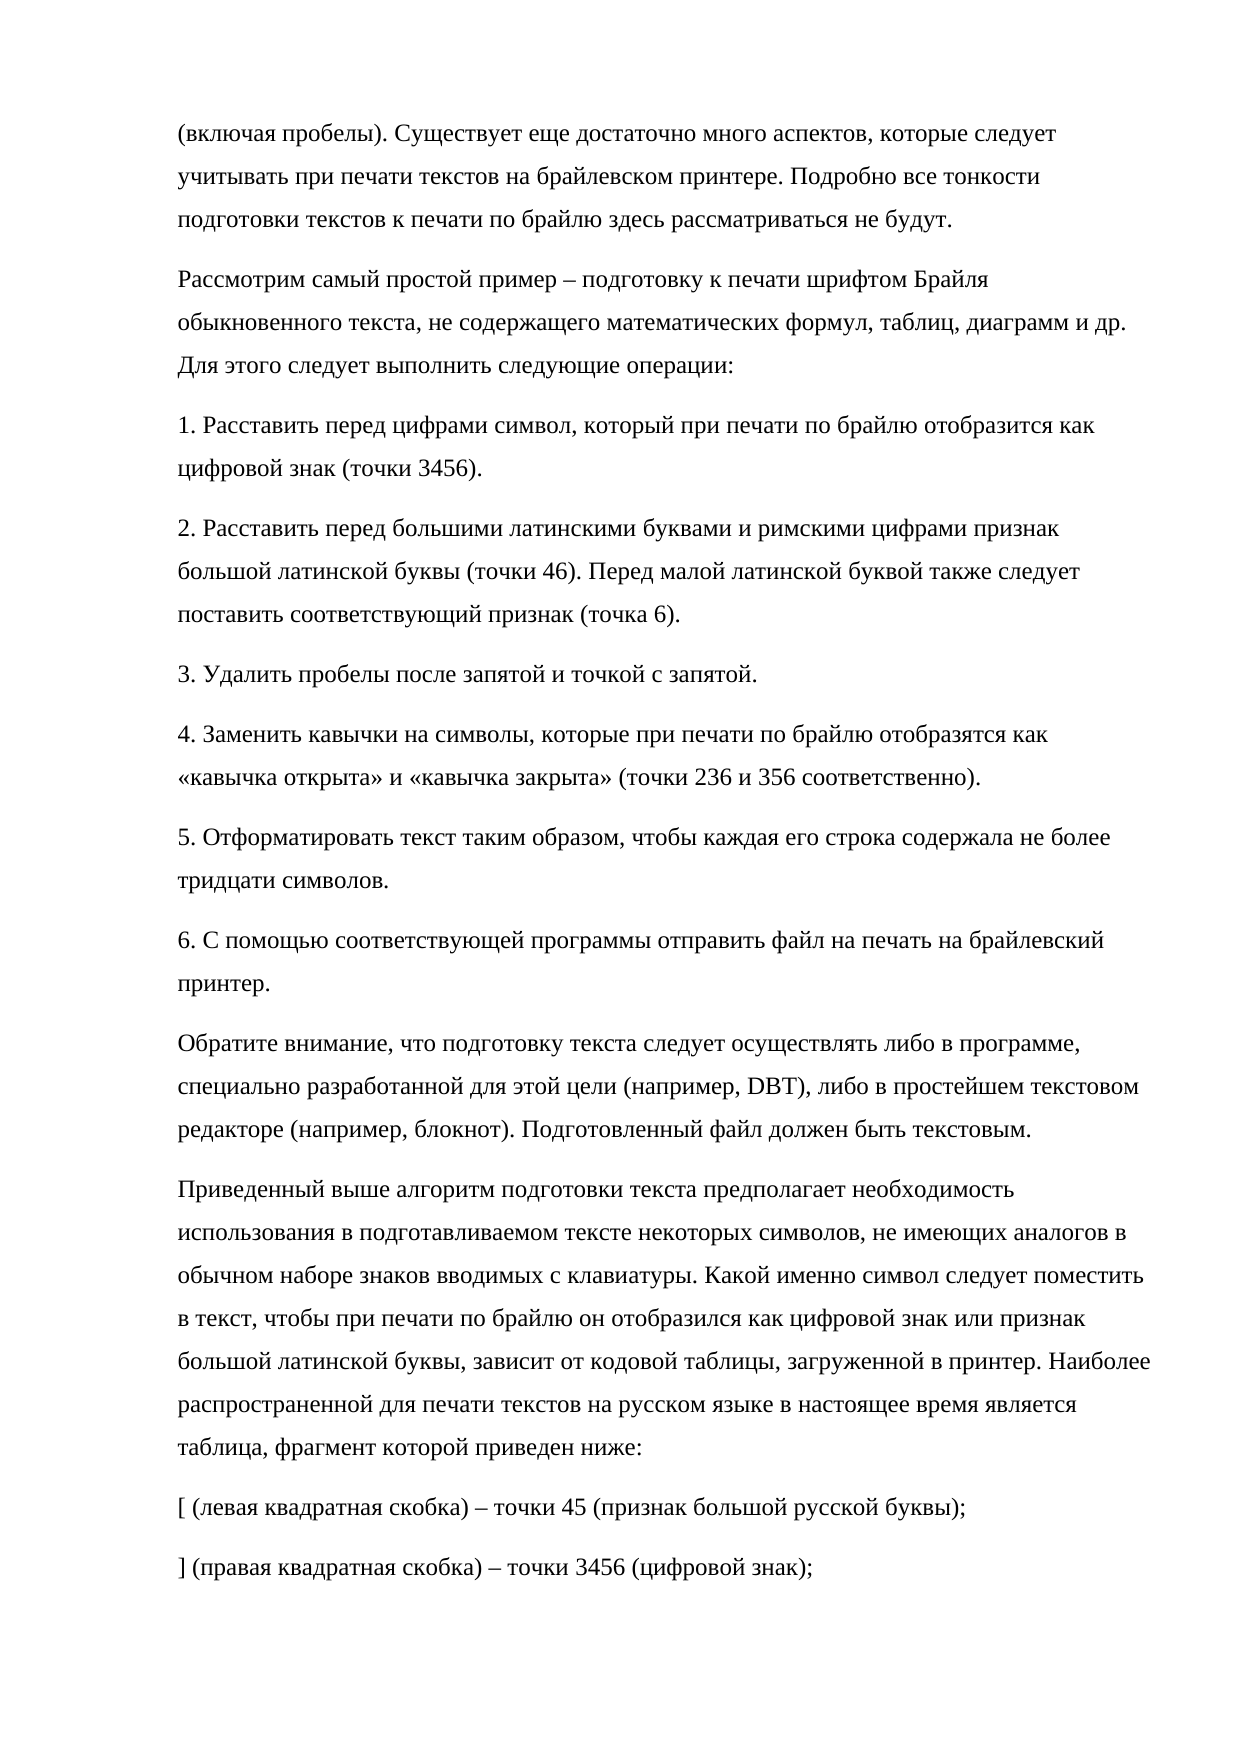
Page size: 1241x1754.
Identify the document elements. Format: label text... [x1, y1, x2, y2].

text 5. Отформатировать текст таким образом, чтобы каждая его строка содержала не более тридцати символов. [177, 822, 1152, 894]
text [177, 118, 1152, 233]
text 6. С помощью соответствующей программы отправить файл на печать на брайлевский принтер. [177, 925, 1152, 997]
text 4. Заменить кавычки на символы, которые при печати по брайлю отобразятся как «кавычка открыта» и «кавычка закрыта» (точки 236 и 356 соответственно). [177, 719, 1152, 791]
text Рассмотрим самый простой пример – подготовку к печати шрифтом Брайля обыкновенного текста, не содержащего математических формул, таблиц, диаграмм и др. Для этого следует выполнить следующие операции: [177, 264, 1152, 379]
text ] (правая квадратная скобка) – точки 3456 (цифровой знак); [177, 1552, 1152, 1581]
text 1. Расставить перед цифрами символ, который при печати по брайлю отобразится как цифровой знак (точки 3456). [177, 410, 1152, 482]
text 3. Удалить пробелы после запятой и точкой с запятой. [177, 659, 1152, 688]
text Приведенный выше алгоритм подготовки текста предполагает необходимость использования в подготавливаемом тексте некоторых символов, не имеющих аналогов в обычном наборе знаков вводимых с клавиатуры. Какой именно символ следует поместить в текст, чтобы при печати по брайлю он отобразился как цифровой знак или признак большой латинской буквы, зависит от кодовой таблицы, загруженной в принтер. Наиболее распространенной для печати текстов на русском языке в настоящее время является таблица, фрагмент которой приведен ниже: [177, 1174, 1152, 1461]
text Обратите внимание, что подготовку текста следует осуществлять либо в программе, специально разработанной для этой цели (например, DBT), либо в простейшем текстовом редакторе (например, блокнот). Подготовленный файл должен быть текстовым. [177, 1028, 1152, 1143]
text 2. Расставить перед большими латинскими буквами и римскими цифрами признак большой латинской буквы (точки 46). Перед малой латинской буквой также следует поставить соответствующий признак (точка 6). [177, 513, 1152, 628]
text [ (левая квадратная скобка) – точки 45 (признак большой русской буквы); [177, 1492, 1152, 1521]
